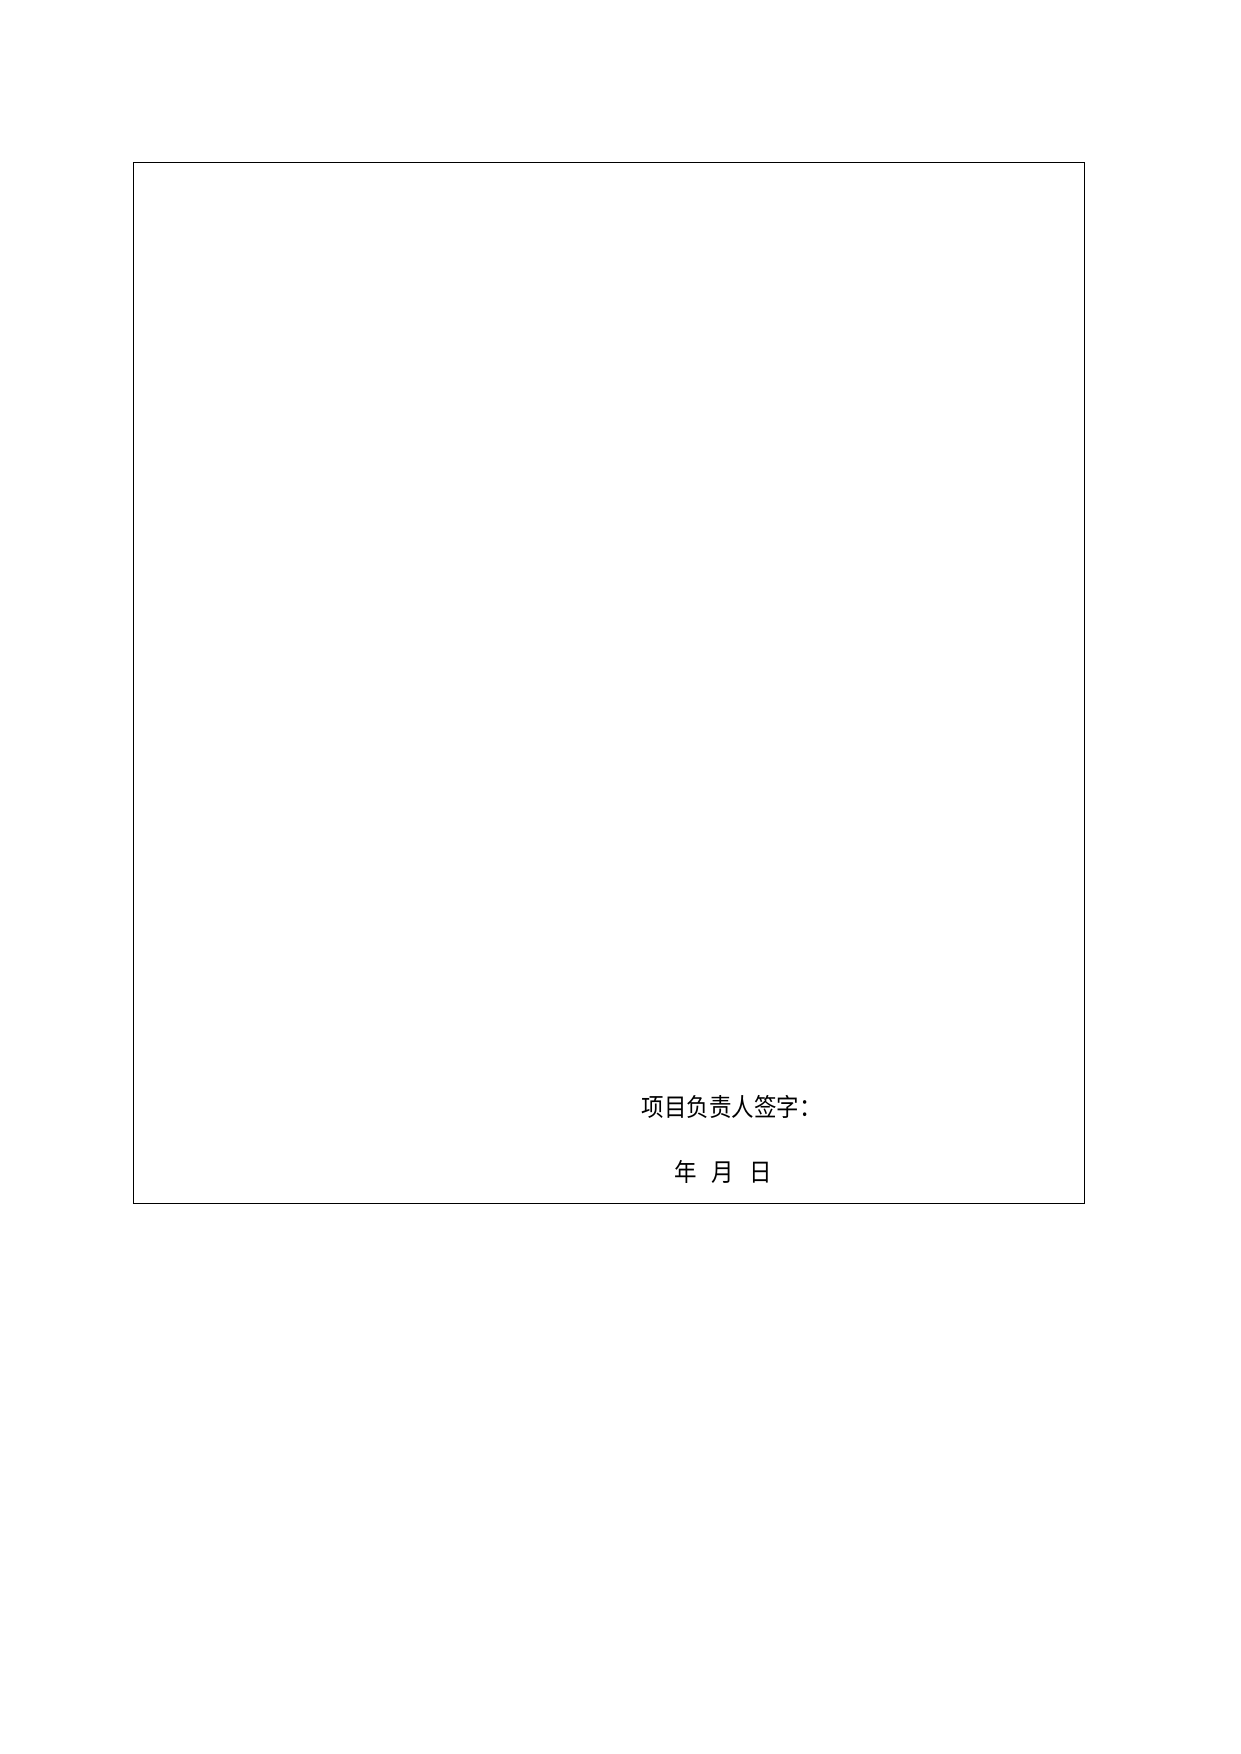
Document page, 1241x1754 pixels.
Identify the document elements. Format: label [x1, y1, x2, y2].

table_cell [134, 163, 1084, 1203]
